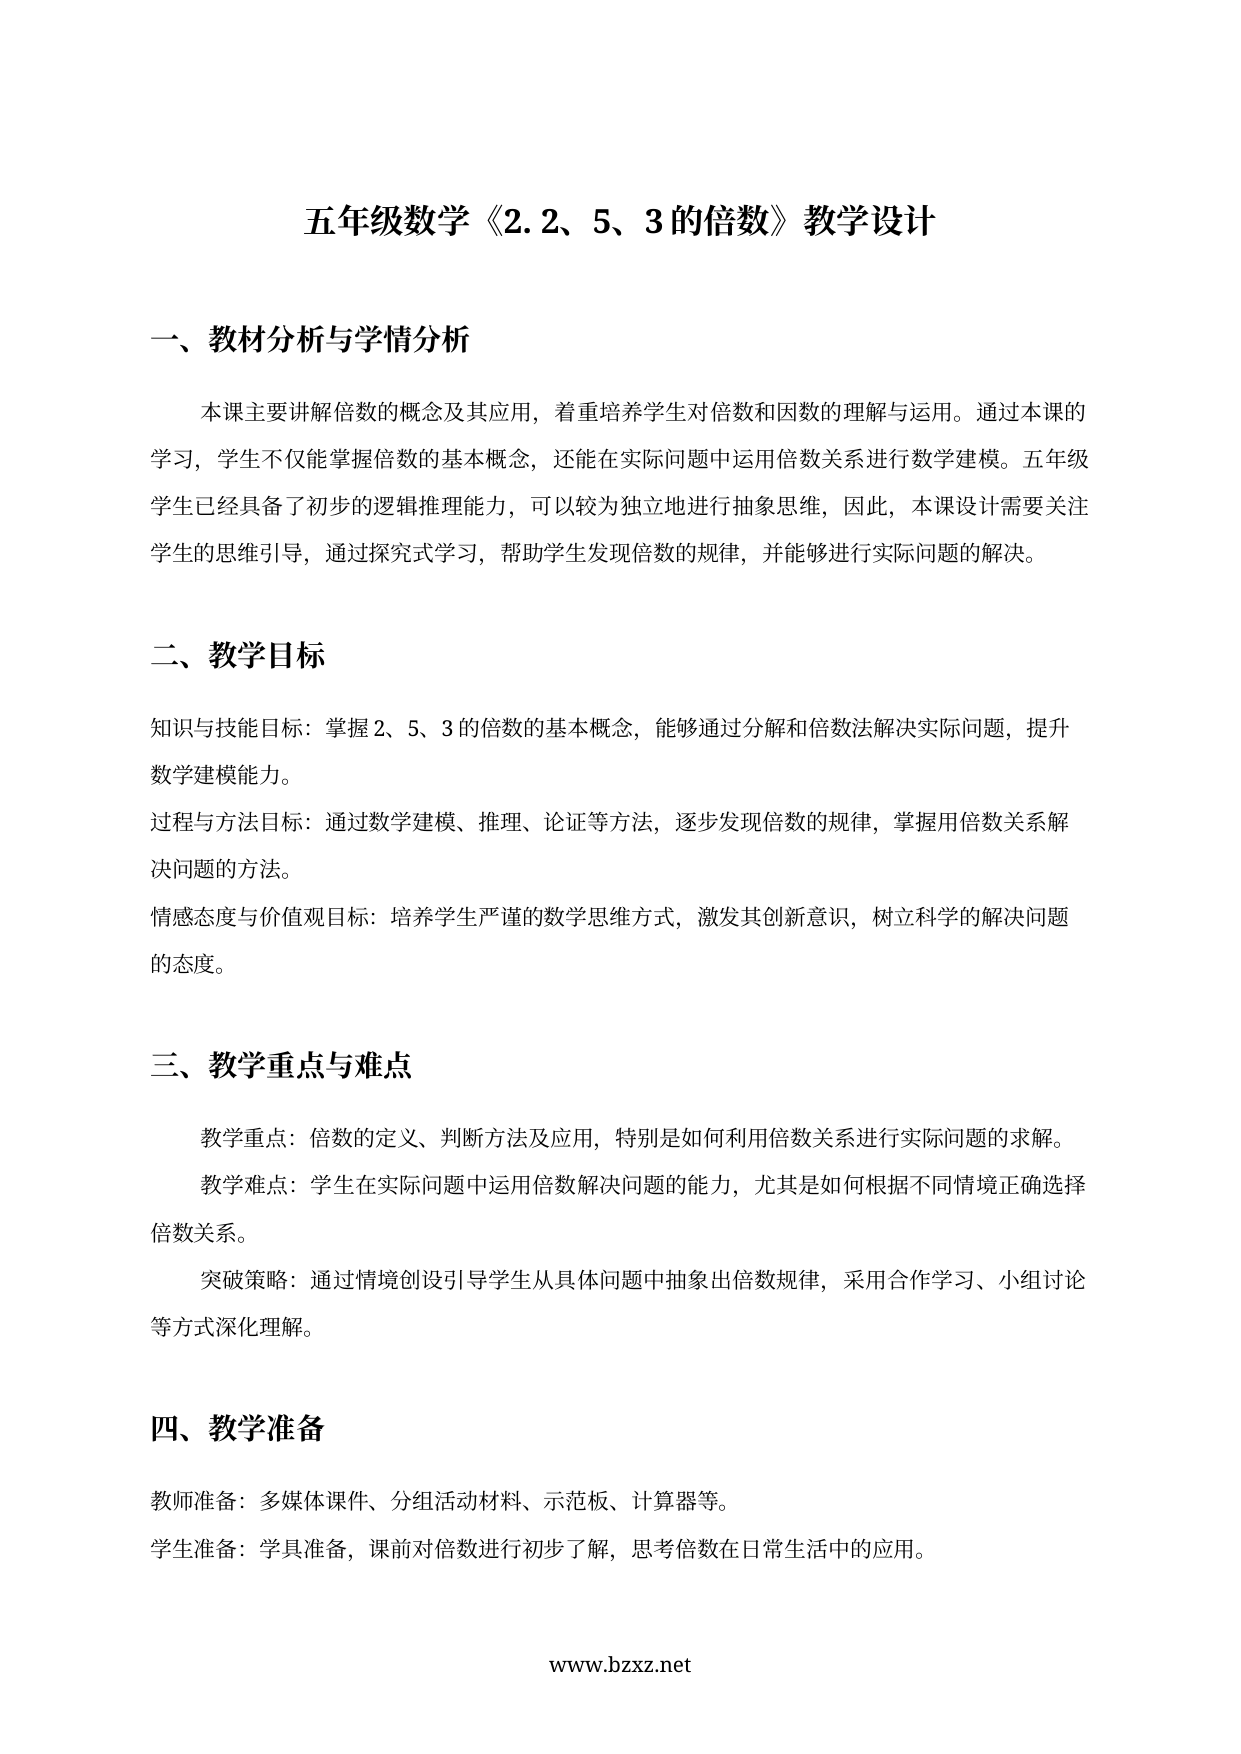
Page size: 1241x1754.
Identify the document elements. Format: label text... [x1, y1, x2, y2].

text 知识与技能目标：掌握2、5、3的倍数的基本概念，能够通过分解和倍数法解决实际问题，提升数学建模能力。 [150, 711, 1090, 789]
text 教师准备：多媒体课件、分组活动材料、示范板、计算器等。 [150, 1484, 1090, 1516]
subtitle 三、教学重点与难点 [150, 1043, 1090, 1085]
text 情感态度与价值观目标：培养学生严谨的数学思维方式，激发其创新意识，树立科学的解决问题的态度。 [150, 900, 1090, 978]
subtitle 四、教学准备 [150, 1406, 1090, 1448]
text 教学重点：倍数的定义、判断方法及应用，特别是如何利用倍数关系进行实际问题的求解。 [150, 1121, 1090, 1153]
text 教学难点：学生在实际问题中运用倍数解决问题的能力，尤其是如何根据不同情境正确选择倍数关系。 [150, 1168, 1090, 1247]
subtitle 一、教材分析与学情分析 [150, 316, 1090, 358]
text 突破策略：通过情境创设引导学生从具体问题中抽象出倍数规律，采用合作学习、小组讨论等方式深化理解。 [150, 1263, 1090, 1342]
text 本课主要讲解倍数的概念及其应用，着重培养学生对倍数和因数的理解与运用。通过本课的学习，学生不仅能掌握倍数的基本概念，还能在实际问题中运用倍数关系进行数学建模。五年级学生已经具备了初步的逻辑推理能力，可以较为独立地进行抽象思维，因此，本课设计需要关注学生的思维引导，通过探究式学习，帮助学生发现倍数的规律，并能够进行实际问题的解决。 [150, 395, 1090, 568]
text 学生准备：学具准备，课前对倍数进行初步了解，思考倍数在日常生活中的应用。 [150, 1532, 1090, 1563]
subtitle 二、教学目标 [150, 632, 1090, 674]
text 过程与方法目标：通过数学建模、推理、论证等方法，逐步发现倍数的规律，掌握用倍数关系解决问题的方法。 [150, 805, 1090, 884]
subtitle 五年级数学《2. 2、5、3的倍数》教学设计 [150, 195, 1090, 243]
